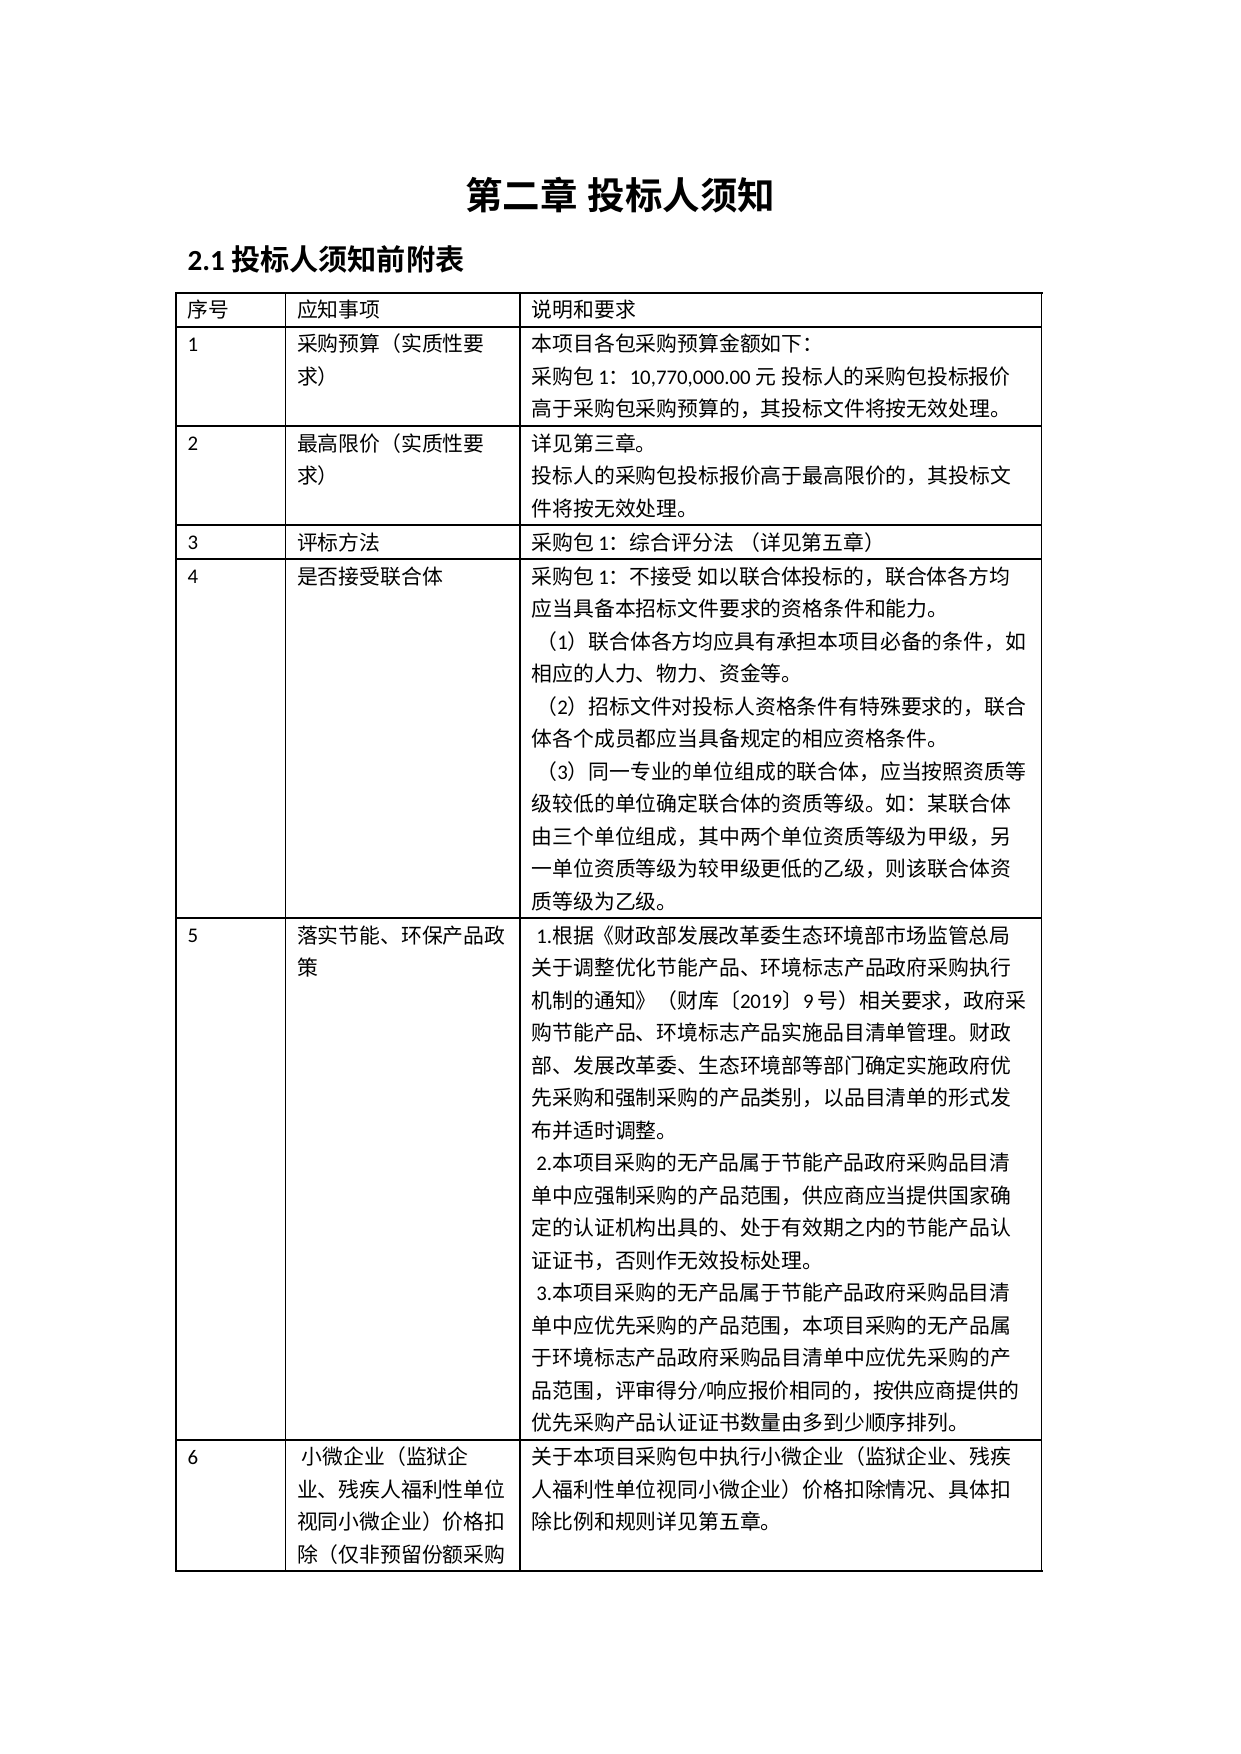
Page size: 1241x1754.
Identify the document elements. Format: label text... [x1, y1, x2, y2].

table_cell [286, 1441, 519, 1570]
table_cell 评标方法 [286, 526, 519, 558]
table_cell 5 [177, 919, 285, 1439]
text 2.1投标人须知前附表 [187, 227, 1053, 292]
table_cell 4 [177, 560, 285, 917]
table_cell 1 [177, 328, 285, 425]
table_cell 1.根据《财政部发展改革委生态环境部市场监管总局关于调整优化节能产品、环境标志产品政府采购执行机制的通知》（财库〔2019〕9号）相关要求，政府采购节能产品、环境标志产品实施品目清单管理。财政部、发展改革委、生态环境部等部门确定实施政府优先采购和强制采购的产品类别，以品目清单的形式发布并适时调整。 2.本项目采购的无产品属于节能产品政府采购品目清单中应强制采购的产品范围，供应商应当提供国家确定的认证机构出具的、处于有效期之内的节能产品认证证书，否则作无效投标处理。 3.本项目采购的无产品属于节能产品政府采购品目清单中应优先采购的产品范围，本项目采购的无产品属于环境标志产品政府采购品目清单中应优先采购的产品范围，评审得分/响应报价相同的，按供应商提供的优先采购产品认证证书数量由多到少顺序排列。 [521, 919, 1041, 1439]
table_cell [521, 1441, 1041, 1570]
table_cell 落实节能、环保产品政策 [286, 919, 519, 1439]
table_cell 详见第三章。 投标人的采购包投标报价高于最高限价的，其投标文件将按无效处理。 [521, 427, 1041, 524]
table_header 应知事项 [286, 294, 519, 326]
table_cell 本项目各包采购预算金额如下： 采购包1：10,770,000.00元 投标人的采购包投标报价高于采购包采购预算的，其投标文件将按无效处理。 [521, 328, 1041, 425]
table_cell 采购预算（实质性要求） [286, 328, 519, 425]
table_cell 是否接受联合体 [286, 560, 519, 917]
table_header 说明和要求 [521, 294, 1041, 326]
text 第二章 投标人须知 [187, 162, 1053, 227]
table_cell 采购包1：不接受 如以联合体投标的，联合体各方均应当具备本招标文件要求的资格条件和能力。 （1）联合体各方均应具有承担本项目必备的条件，如相应的人力、物力、资金等。 （2）招标文件对投标人资格条件有特殊要求的，联合体各个成员都应当具备规定的相应资格条件。 （3）同一专业的单位组成的联合体，应当按照资质等级较低的单位确定联合体的资质等级。如：某联合体由三个单位组成，其中两个单位资质等级为甲级，另一单位资质等级为较甲级更低的乙级，则该联合体资质等级为乙级。 [521, 560, 1041, 917]
table_cell 6 [177, 1441, 285, 1570]
table_cell 采购包1：综合评分法 （详见第五章） [521, 526, 1041, 558]
table_cell 3 [177, 526, 285, 558]
table_header 序号 [177, 294, 285, 326]
table_cell 最高限价（实质性要求） [286, 427, 519, 524]
table_cell 2 [177, 427, 285, 524]
